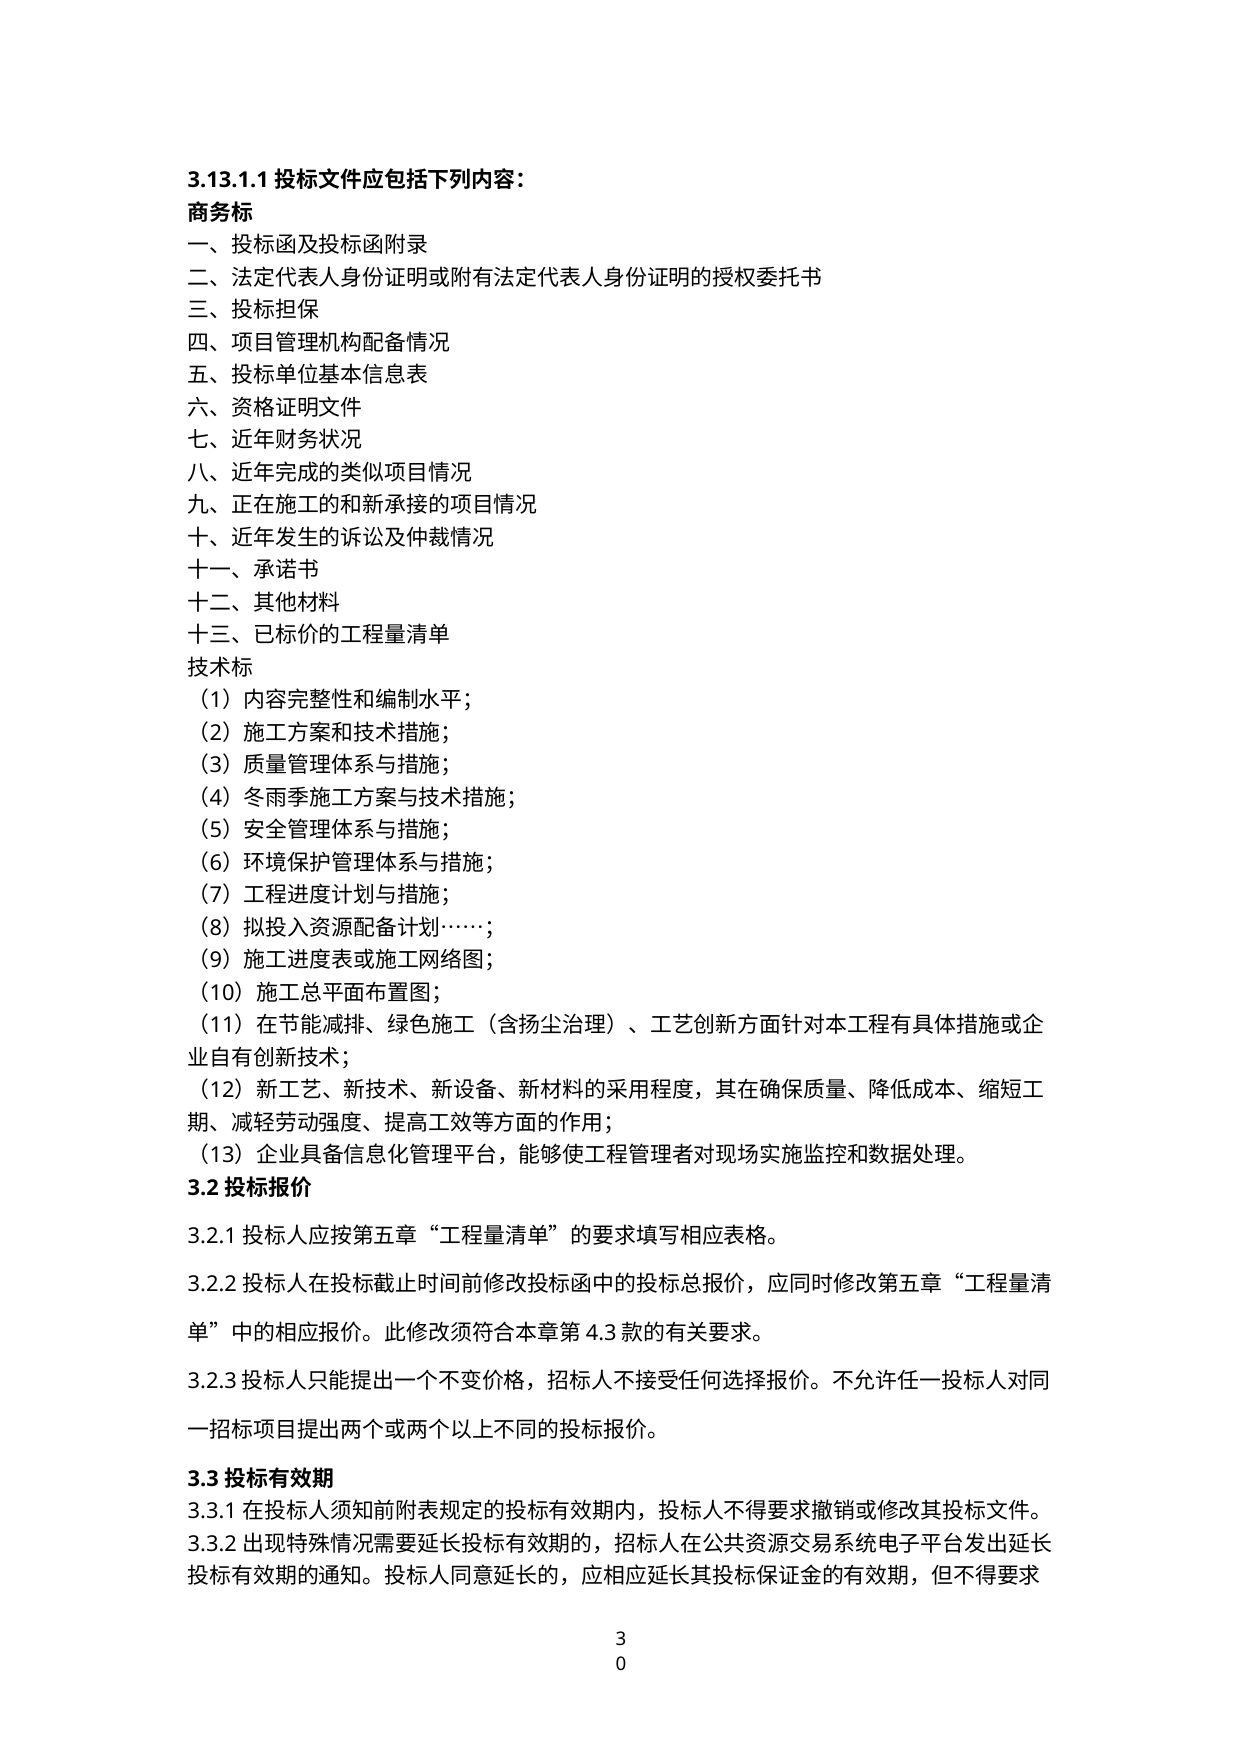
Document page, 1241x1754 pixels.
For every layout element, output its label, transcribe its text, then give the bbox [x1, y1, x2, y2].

text 九、正在施工的和新承接的项目情况 [187, 487, 1053, 519]
text 十二、其他材料 [187, 584, 1053, 617]
text （1）内容完整性和编制水平； [187, 682, 1053, 714]
text 二、法定代表人身份证明或附有法定代表人身份证明的授权委托书 [187, 259, 1053, 292]
text （4）冬雨季施工方案与技术措施； [187, 779, 1053, 812]
text 3.2 投标报价 [187, 1169, 1053, 1202]
text （9）施工进度表或施工网络图； [187, 942, 1053, 974]
text 3.2.2 投标人在投标截止时间前修改投标函中的投标总报价，应同时修改第五章“工程量清单”中的相应报价。此修改须符合本章第4.3款的有关要求。 [187, 1266, 1053, 1347]
text （7）工程进度计划与措施； [187, 877, 1053, 909]
text 八、近年完成的类似项目情况 [187, 454, 1053, 487]
text （3）质量管理体系与措施； [187, 747, 1053, 779]
text 十、近年发生的诉讼及仲裁情况 [187, 519, 1053, 552]
text 3.3 投标有效期 [187, 1460, 1053, 1493]
text （11）在节能减排、绿色施工（含扬尘治理）、工艺创新方面针对本工程有具体措施或企业自有创新技术； [187, 1007, 1053, 1072]
text 六、资格证明文件 [187, 389, 1053, 422]
text 3.3.1 在投标人须知前附表规定的投标有效期内，投标人不得要求撤销或修改其投标文件。 [187, 1493, 1053, 1525]
text 3.13.1.1 投标文件应包括下列内容： [187, 162, 1053, 194]
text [187, 1525, 1053, 1590]
text （6）环境保护管理体系与措施； [187, 844, 1053, 877]
text （2）施工方案和技术措施； [187, 714, 1053, 747]
text 四、项目管理机构配备情况 [187, 324, 1053, 357]
text （5）安全管理体系与措施； [187, 812, 1053, 844]
text 一、投标函及投标函附录 [187, 227, 1053, 259]
text 商务标 [187, 194, 1053, 227]
text （8）拟投入资源配备计划……； [187, 909, 1053, 942]
text （10）施工总平面布置图； [187, 974, 1053, 1007]
text 五、投标单位基本信息表 [187, 357, 1053, 389]
text 十一、承诺书 [187, 552, 1053, 584]
text 3.2.3投标人只能提出一个不变价格，招标人不接受任何选择报价。不允许任一投标人对同一招标项目提出两个或两个以上不同的投标报价。 [187, 1363, 1053, 1444]
text （13）企业具备信息化管理平台，能够使工程管理者对现场实施监控和数据处理。 [187, 1137, 1053, 1169]
text 技术标 [187, 649, 1053, 682]
text 十三、已标价的工程量清单 [187, 617, 1053, 649]
text （12）新工艺、新技术、新设备、新材料的采用程度，其在确保质量、降低成本、缩短工期、减轻劳动强度、提高工效等方面的作用； [187, 1072, 1053, 1137]
text 三、投标担保 [187, 292, 1053, 324]
text 3.2.1 投标人应按第五章“工程量清单”的要求填写相应表格。 [187, 1218, 1053, 1250]
text 七、近年财务状况 [187, 422, 1053, 454]
